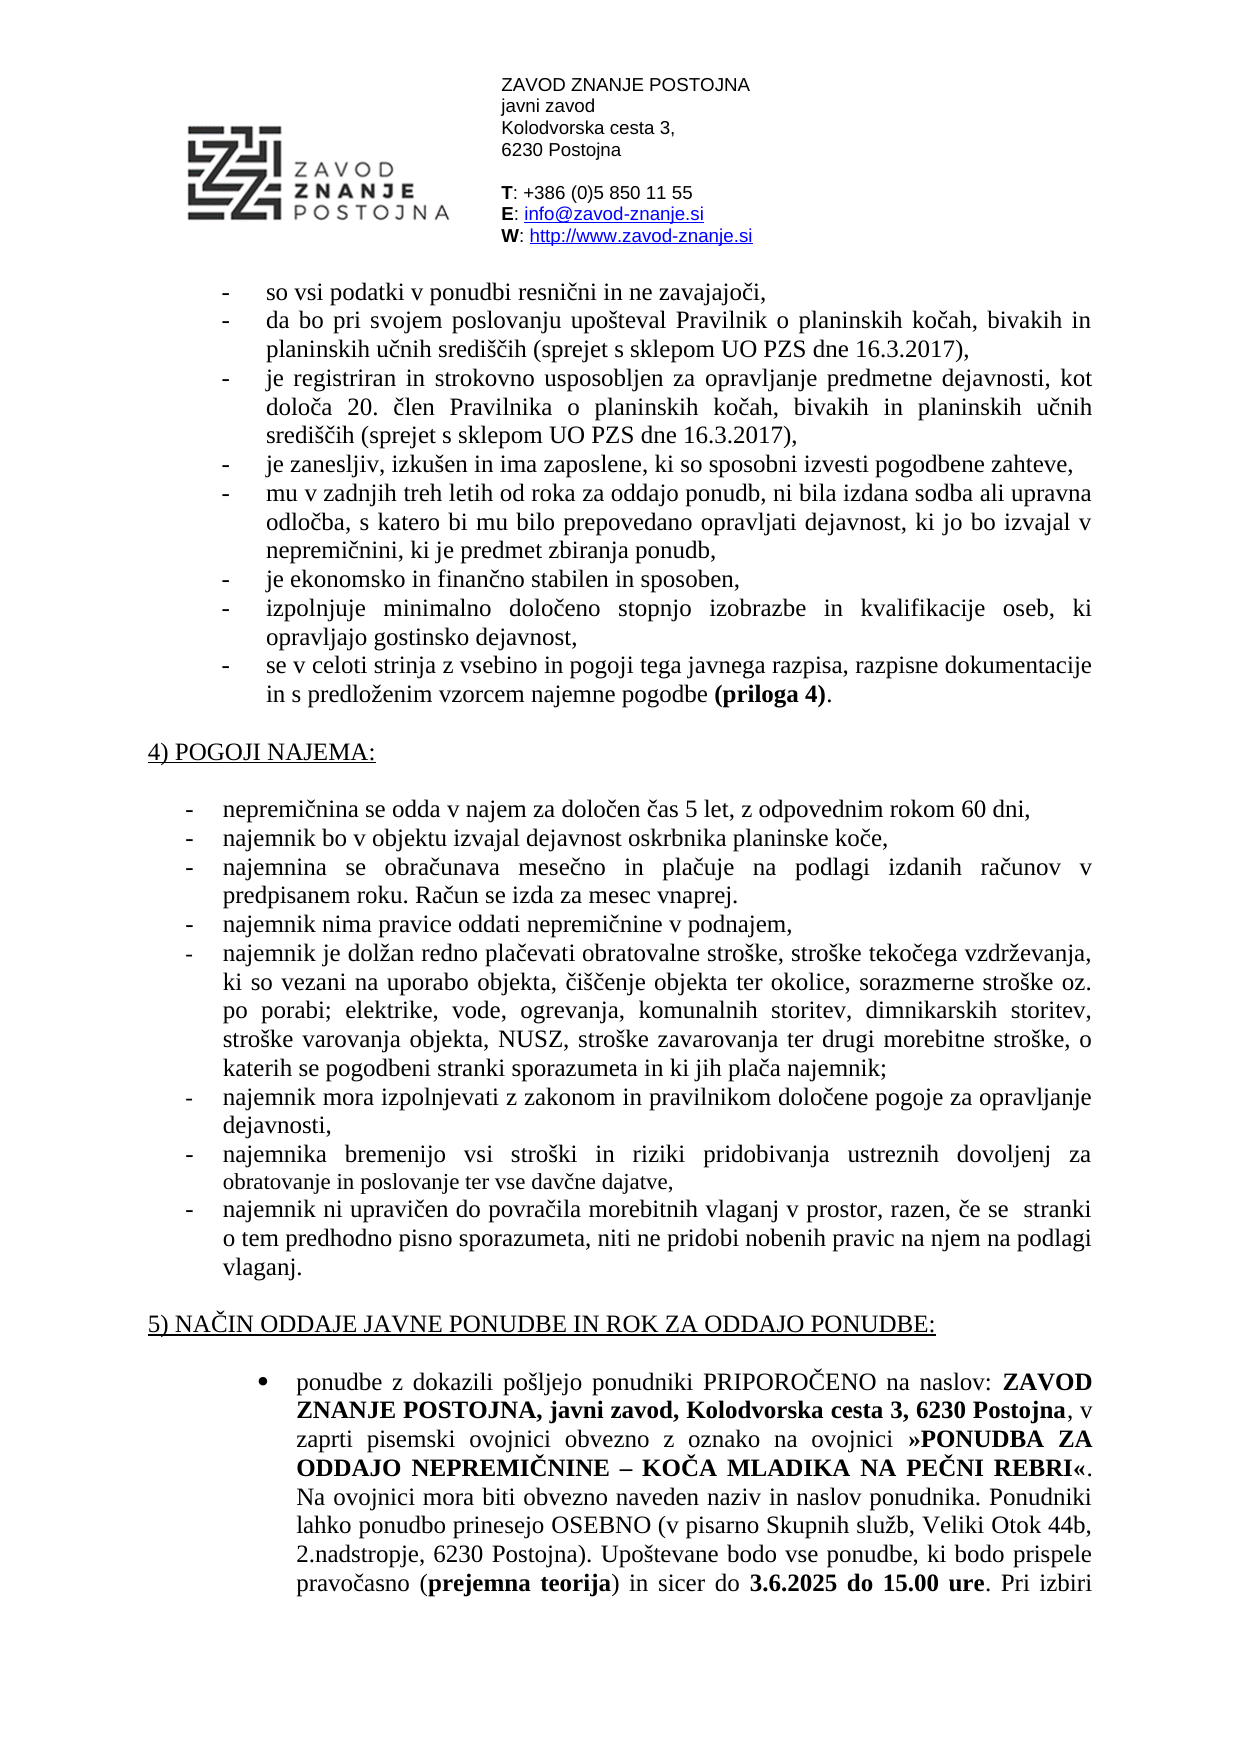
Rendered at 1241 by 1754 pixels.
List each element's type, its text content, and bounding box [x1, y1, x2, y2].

list najemnik mora izpolnjevati z zakonom in pravilnikom določene pogoje za opravljanje dejavnosti, [185, 1082, 1093, 1139]
list najemnika bremenijo vsi stroški in riziki pridobivanja ustreznih dovoljenj za obratovanje in poslovanje ter vse davčne dajatve, [185, 1139, 1093, 1194]
picture [158, 98, 479, 248]
list je zanesljiv, izkušen in ima zaposlene, ki so sposobni izvesti pogodbene zahteve, [221, 449, 1093, 478]
list najemnik ni upravičen do povračila morebitnih vlaganj v prostor, razen, če se stranki o tem predhodno pisno sporazumeta, niti ne pridobi nobenih pravic na njem na podlagi vlaganj. [185, 1194, 1093, 1280]
text 5) NAČIN ODDAJE JAVNE PONUDBE IN ROK ZA ODDAJO PONUDBE: [148, 1309, 1093, 1338]
list nepremičnina se odda v najem za določen čas 5 let, z odpovednim rokom 60 dni, [185, 794, 1093, 823]
list mu v zadnjih treh letih od roka za oddajo ponudb, ni bila izdana sodba ali upravna odločba, s katero bi mu bilo prepovedano opravljati dejavnost, ki jo bo izvajal v nepremičnini, ki je predmet zbiranja ponudb, [221, 478, 1093, 564]
list so vsi podatki v ponudbi resnični in ne zavajajoči, [221, 277, 1093, 305]
list je ekonomsko in finančno stabilen in sposoben, [221, 564, 1093, 593]
list najemnik bo v objektu izvajal dejavnost oskrbnika planinske koče, [185, 823, 1093, 852]
list se v celoti strinja z vsebino in pogoji tega javnega razpisa, razpisne dokumentacije in s predloženim vzorcem najemne pogodbe (priloga 4). [221, 650, 1093, 708]
list je registriran in strokovno usposobljen za opravljanje predmetne dejavnosti, kot določa 20. člen Pravilnika o planinskih kočah, bivakih in planinskih učnih središčih (sprejet s sklepom UO PZS dne 16.3.2017), [221, 363, 1093, 449]
list izpolnjuje minimalno določeno stopnjo izobrazbe in kvalifikacije oseb, ki opravljajo gostinsko dejavnost, [221, 593, 1093, 650]
list najemnik je dolžan redno plačevati obratovalne stroške, stroške tekočega vzdrževanja, ki so vezani na uporabo objekta, čiščenje objekta ter okolice, sorazmerne stroške oz. po porabi; elektrike, vode, ogrevanja, komunalnih storitev, dimnikarskih storitev, stroške varovanja objekta, NUSZ, stroške zavarovanja ter drugi morebitne stroške, o katerih se pogodbeni stranki sporazumeta in ki jih plača najemnik; [185, 938, 1093, 1082]
text 4) POGOJI NAJEMA: [148, 737, 1093, 765]
list najemnik nima pravice oddati nepremičnine v podnajem, [185, 909, 1093, 938]
list da bo pri svojem poslovanju upošteval Pravilnik o planinskih kočah, bivakih in planinskih učnih središčih (sprejet s sklepom UO PZS dne 16.3.2017), [221, 305, 1093, 363]
list najemnina se obračunava mesečno in plačuje na podlagi izdanih računov v predpisanem roku. Račun se izda za mesec vnaprej. [185, 852, 1093, 909]
